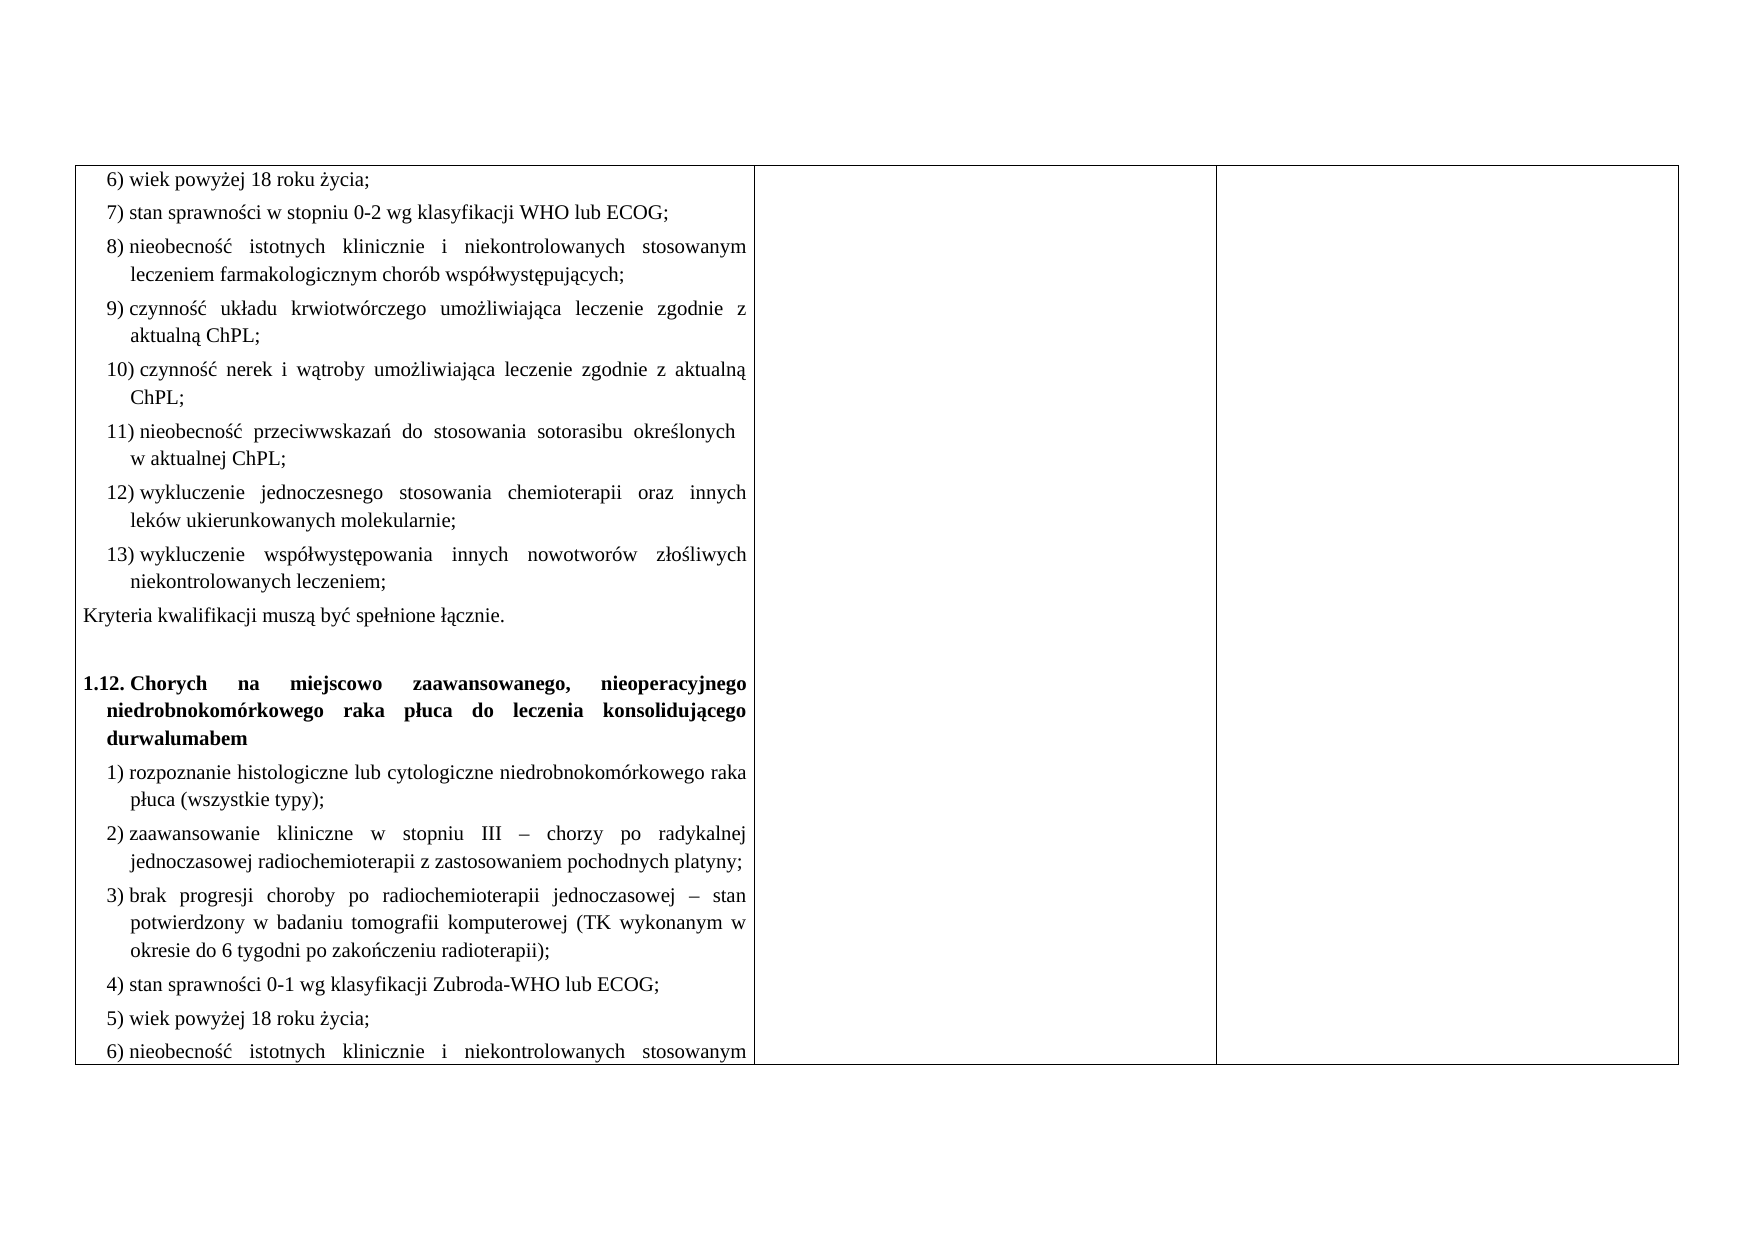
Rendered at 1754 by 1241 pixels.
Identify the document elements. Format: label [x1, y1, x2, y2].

table_cell [755, 166, 1216, 1063]
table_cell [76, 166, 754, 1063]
table_cell [1217, 166, 1678, 1063]
